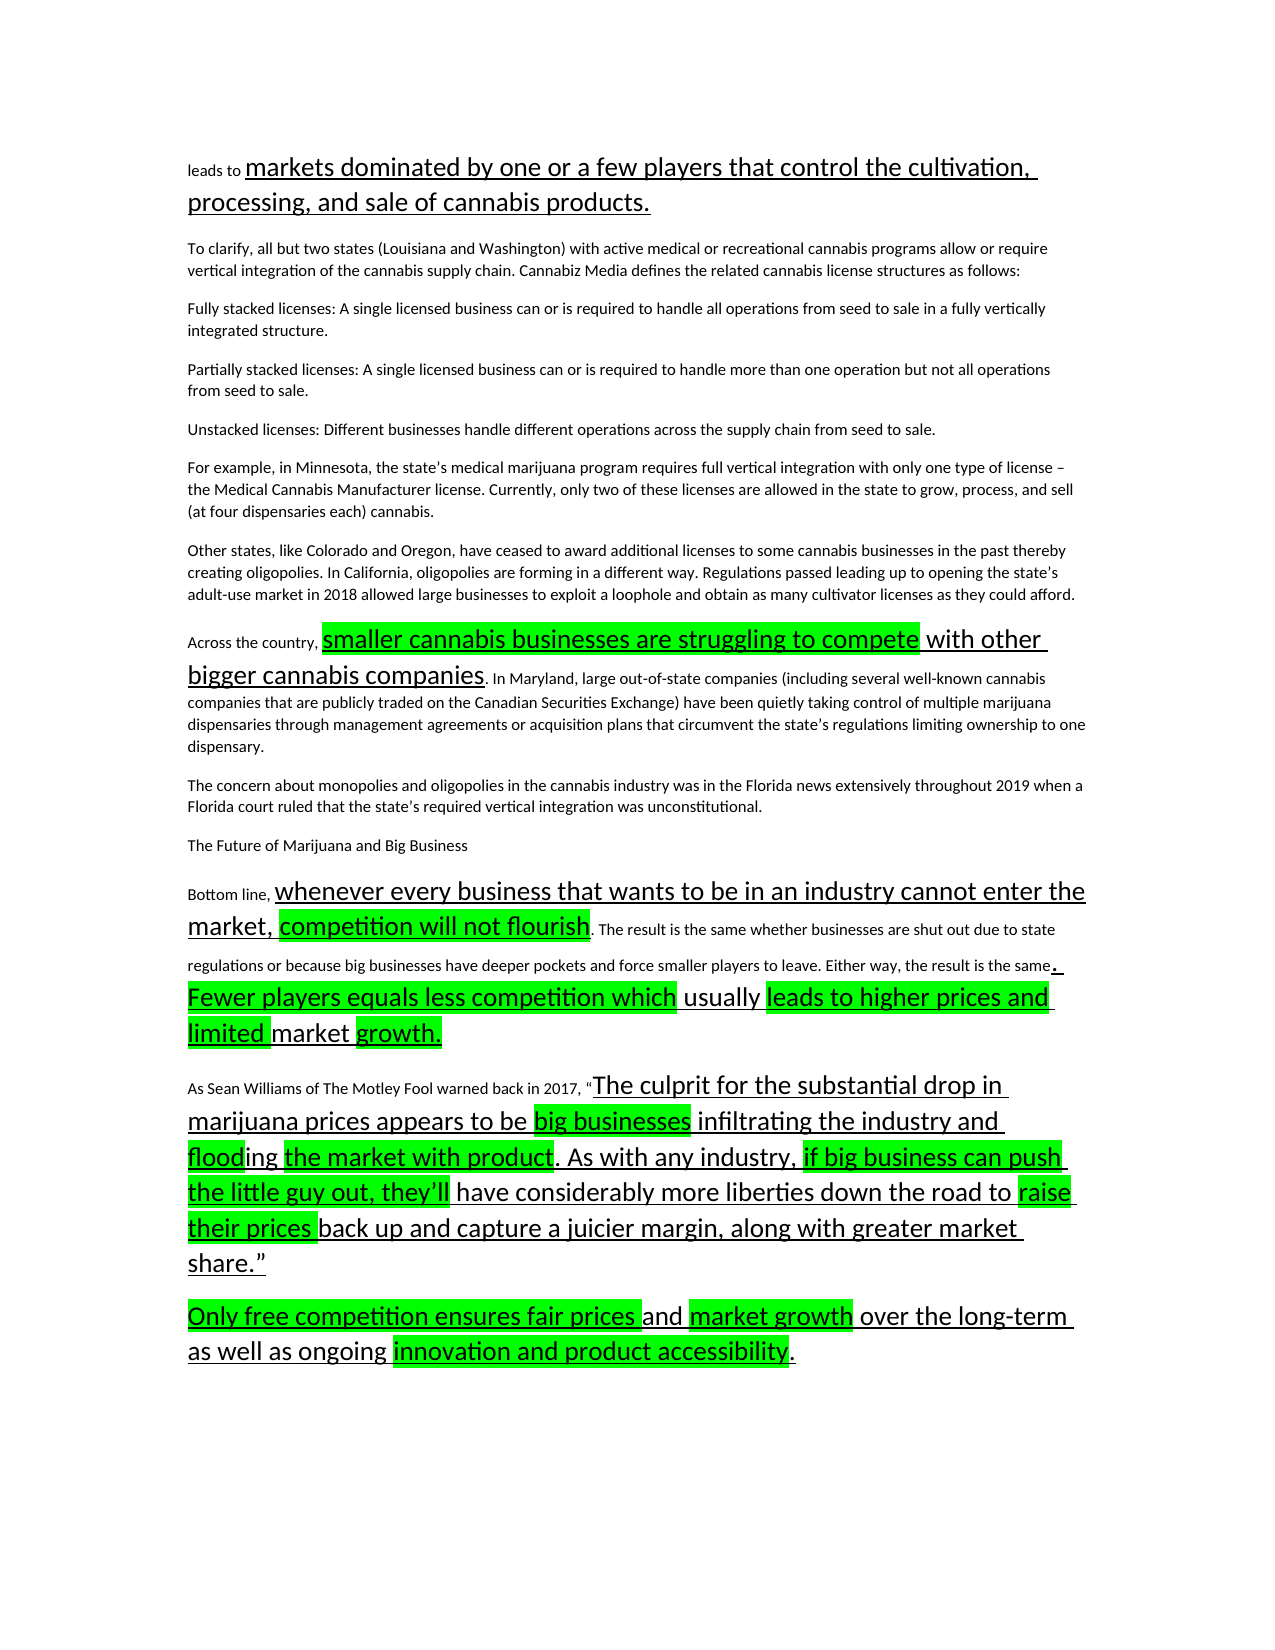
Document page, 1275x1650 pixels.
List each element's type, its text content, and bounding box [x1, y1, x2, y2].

text Unstacked licenses: Different businesses handle different operations across the supply chain from seed to sale. [187, 419, 1087, 439]
text Partially stacked licenses: A single licensed business can or is required to handle more than one operation but not all operations from seed to sale. [187, 359, 1087, 401]
text Other states, like Colorado and Oregon, have ceased to award additional licenses to some cannabis businesses in the past thereby creating oligopolies. In California, oligopolies are forming in a different way. Regulations passed leading up to opening the state’s adult-use market in 2018 allowed large businesses to exploit a loophole and obtain as many cultivator licenses as they could afford. [187, 540, 1087, 604]
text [187, 150, 1087, 219]
text The concern about monopolies and oligopolies in the cannabis industry was in the Florida news extensively throughout 2019 when a Florida court ruled that the state’s required vertical integration was unconstitutional. [187, 775, 1087, 817]
text For example, in Minnesota, the state’s medical marijuana program requires full vertical integration with only one type of license – the Medical Cannabis Manufacturer license. Currently, only two of these licenses are allowed in the state to grow, process, and sell (at four dispensaries each) cannabis. [187, 458, 1087, 522]
text Bottom line, whenever every business that wants to be in an industry cannot enter the market, competition will not flourish. The result is the same whether businesses are shut out due to state regulations or because big businesses have deeper pockets and force smaller players to leave. Either way, the result is the same. Fewer players equals less competition which usually leads to higher prices and limited market growth. [187, 874, 1087, 1049]
text As Sean Williams of The Motley Fool warned back in 2017, “The culprit for the substantial drop in marijuana prices appears to be big businesses infiltrating the industry and flooding the market with product. As with any industry, if big business can push the little guy out, they’ll have considerably more liberties down the road to raise their prices back up and capture a juicier margin, along with greater market share.” [187, 1068, 1087, 1280]
text Fully stacked licenses: A single licensed business can or is required to handle all operations from seed to sale in a fully vertically integrated structure. [187, 298, 1087, 341]
text Only free competition ensures fair prices and market growth over the long-term as well as ongoing innovation and product accessibility. [187, 1299, 1087, 1368]
text To clarify, all but two states (Louisiana and Washington) with active medical or recreational cannabis programs allow or require vertical integration of the cannabis supply chain. Cannabiz Media defines the related cannabis license structures as follows: [187, 238, 1087, 280]
text The Future of Marijuana and Big Business [187, 835, 1087, 856]
text Across the country, smaller cannabis businesses are struggling to compete with other bigger cannabis companies. In Maryland, large out-of-state companies (including several well-known cannabis companies that are publicly traded on the Canadian Securities Exchange) have been quietly taking control of multiple marijuana dispensaries through management agreements or acquisition plans that circumvent the state’s regulations limiting ownership to one dispensary. [187, 622, 1087, 757]
